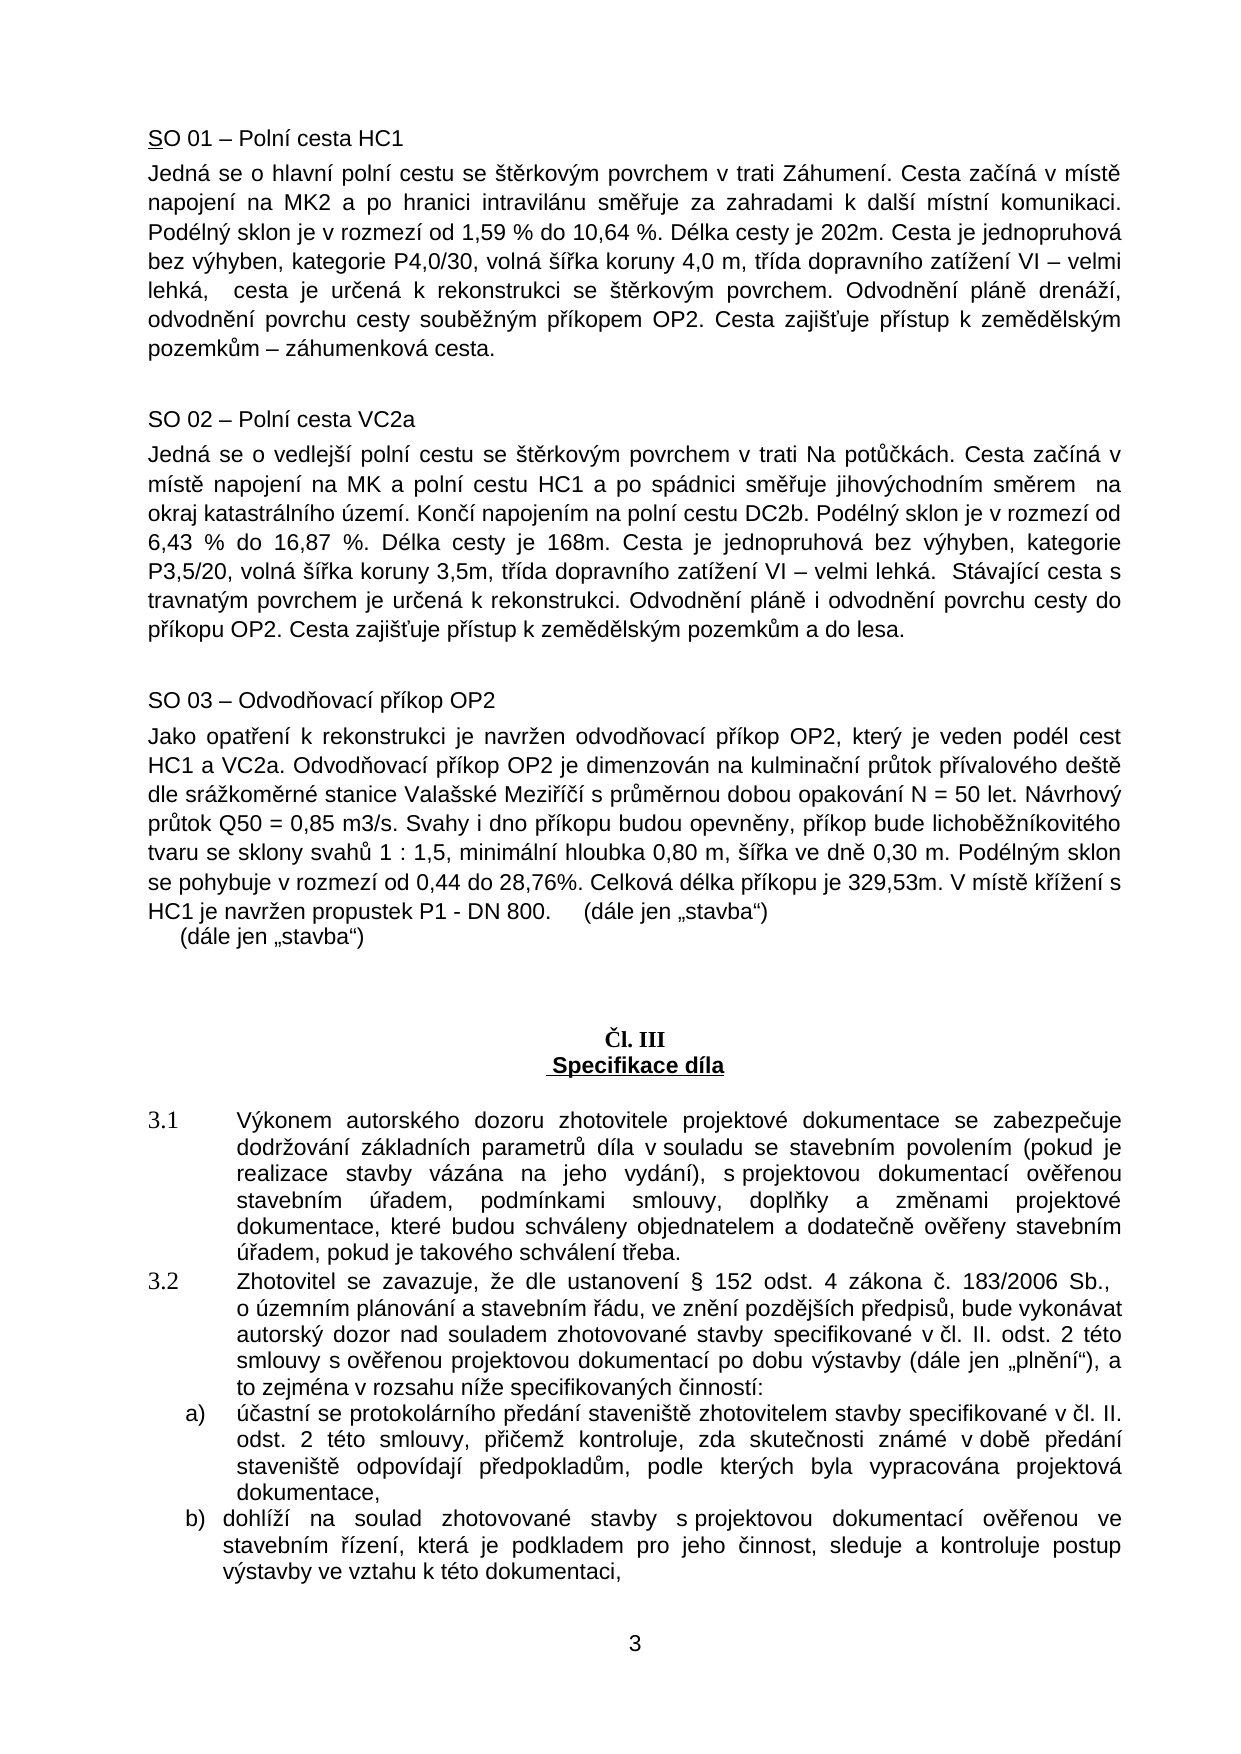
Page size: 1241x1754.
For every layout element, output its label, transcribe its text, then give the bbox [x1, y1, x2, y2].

text SO 01 – Polní cesta HC1 [148, 122, 1122, 151]
text SO 02 – Polní cesta VC2a [148, 403, 1122, 432]
text (dále jen „stavba“) [148, 924, 1122, 949]
list účastní se protokolárního předání staveniště zhotovitelem stavby specifikované v čl. II. odst. 2 této smlouvy, přičemž kontroluje, zda skutečnosti známé v době předání staveniště odpovídají předpokladům, podle kterých byla vypracována projektová dokumentace, [185, 1400, 1122, 1505]
text Čl. III [148, 1026, 1122, 1052]
text Specifikace díla [148, 1052, 1122, 1079]
list Zhotovitel se zavazuje, že dle ustanovení § 152 odst. 4 zákona č. 183/2006 Sb., o územním plánování a stavebním řádu, ve znění pozdějších předpisů, bude vykonávat autorský dozor nad souladem zhotovované stavby specifikované v čl. II. odst. 2 této smlouvy s ověřenou projektovou dokumentací po dobu výstavby (dále jen „plnění“), a to zejména v rozsahu níže specifikovaných činností: [148, 1266, 1122, 1400]
text Jako opatření k rekonstrukci je navržen odvodňovací příkop OP2, který je veden podél cest HC1 a VC2a. Odvodňovací příkop OP2 je dimenzován na kulminační průtok přívalového deště dle srážkoměrné stanice Valašské Meziříčí s průměrnou dobou opakování N = 50 let. Návrhový průtok Q50 = 0,85 m3/s. Svahy i dno příkopu budou opevněny, příkop bude lichoběžníkovitého tvaru se sklony svahů 1 : 1,5, minimální hloubka 0,80 m, šířka ve dně 0,30 m. Podélným sklon se pohybuje v rozmezí od 0,44 do 28,76%. Celková délka příkopu je 329,53m. V místě křížení s HC1 je navržen propustek P1 - DN 800. (dále jen „stavba“) [148, 720, 1122, 924]
text Jedná se o hlavní polní cestu se štěrkovým povrchem v trati Záhumení. Cesta začíná v místě napojení na MK2 a po hranici intravilánu směřuje za zahradami k další místní komunikaci. Podélný sklon je v rozmezí od 1,59 % do 10,64 %. Délka cesty je 202m. Cesta je jednopruhová bez výhyben, kategorie P4,0/30, volná šířka koruny 4,0 m, třída dopravního zatížení VI – velmi lehká, cesta je určená k rekonstrukci se štěrkovým povrchem. Odvodnění pláně drenáží, odvodnění povrchu cesty souběžným příkopem OP2. Cesta zajišťuje přístup k zemědělským pozemkům – záhumenková cesta. [148, 157, 1122, 362]
list dohlíží na soulad zhotovované stavby s projektovou dokumentací ověřenou ve stavebním řízení, která je podkladem pro jeho činnost, sleduje a kontroluje postup výstavby ve vztahu k této dokumentaci, [185, 1505, 1122, 1584]
text SO 03 – Odvodňovací příkop OP2 [148, 684, 1122, 714]
text Jedná se o vedlejší polní cestu se štěrkovým povrchem v trati Na potůčkách. Cesta začíná v místě napojení na MK a polní cestu HC1 a po spádnici směřuje jihovýchodním směrem na okraj katastrálního území. Končí napojením na polní cestu DC2b. Podélný sklon je v rozmezí od 6,43 % do 16,87 %. Délka cesty je 168m. Cesta je jednopruhová bez výhyben, kategorie P3,5/20, volná šířka koruny 3,5m, třída dopravního zatížení VI – velmi lehká. Stávající cesta s travnatým povrchem je určená k rekonstrukci. Odvodnění pláně i odvodnění povrchu cesty do příkopu OP2. Cesta zajišťuje přístup k zemědělským pozemkům a do lesa. [148, 439, 1122, 643]
list Výkonem autorského dozoru zhotovitele projektové dokumentace se zabezpečuje dodržování základních parametrů díla v souladu se stavebním povolením (pokud je realizace stavby vázána na jeho vydání), s projektovou dokumentací ověřenou stavebním úřadem, podmínkami smlouvy, doplňky a změnami projektové dokumentace, které budou schváleny objednatelem a dodatečně ověřeny stavebním úřadem, pokud je takového schválení třeba. [148, 1105, 1122, 1266]
